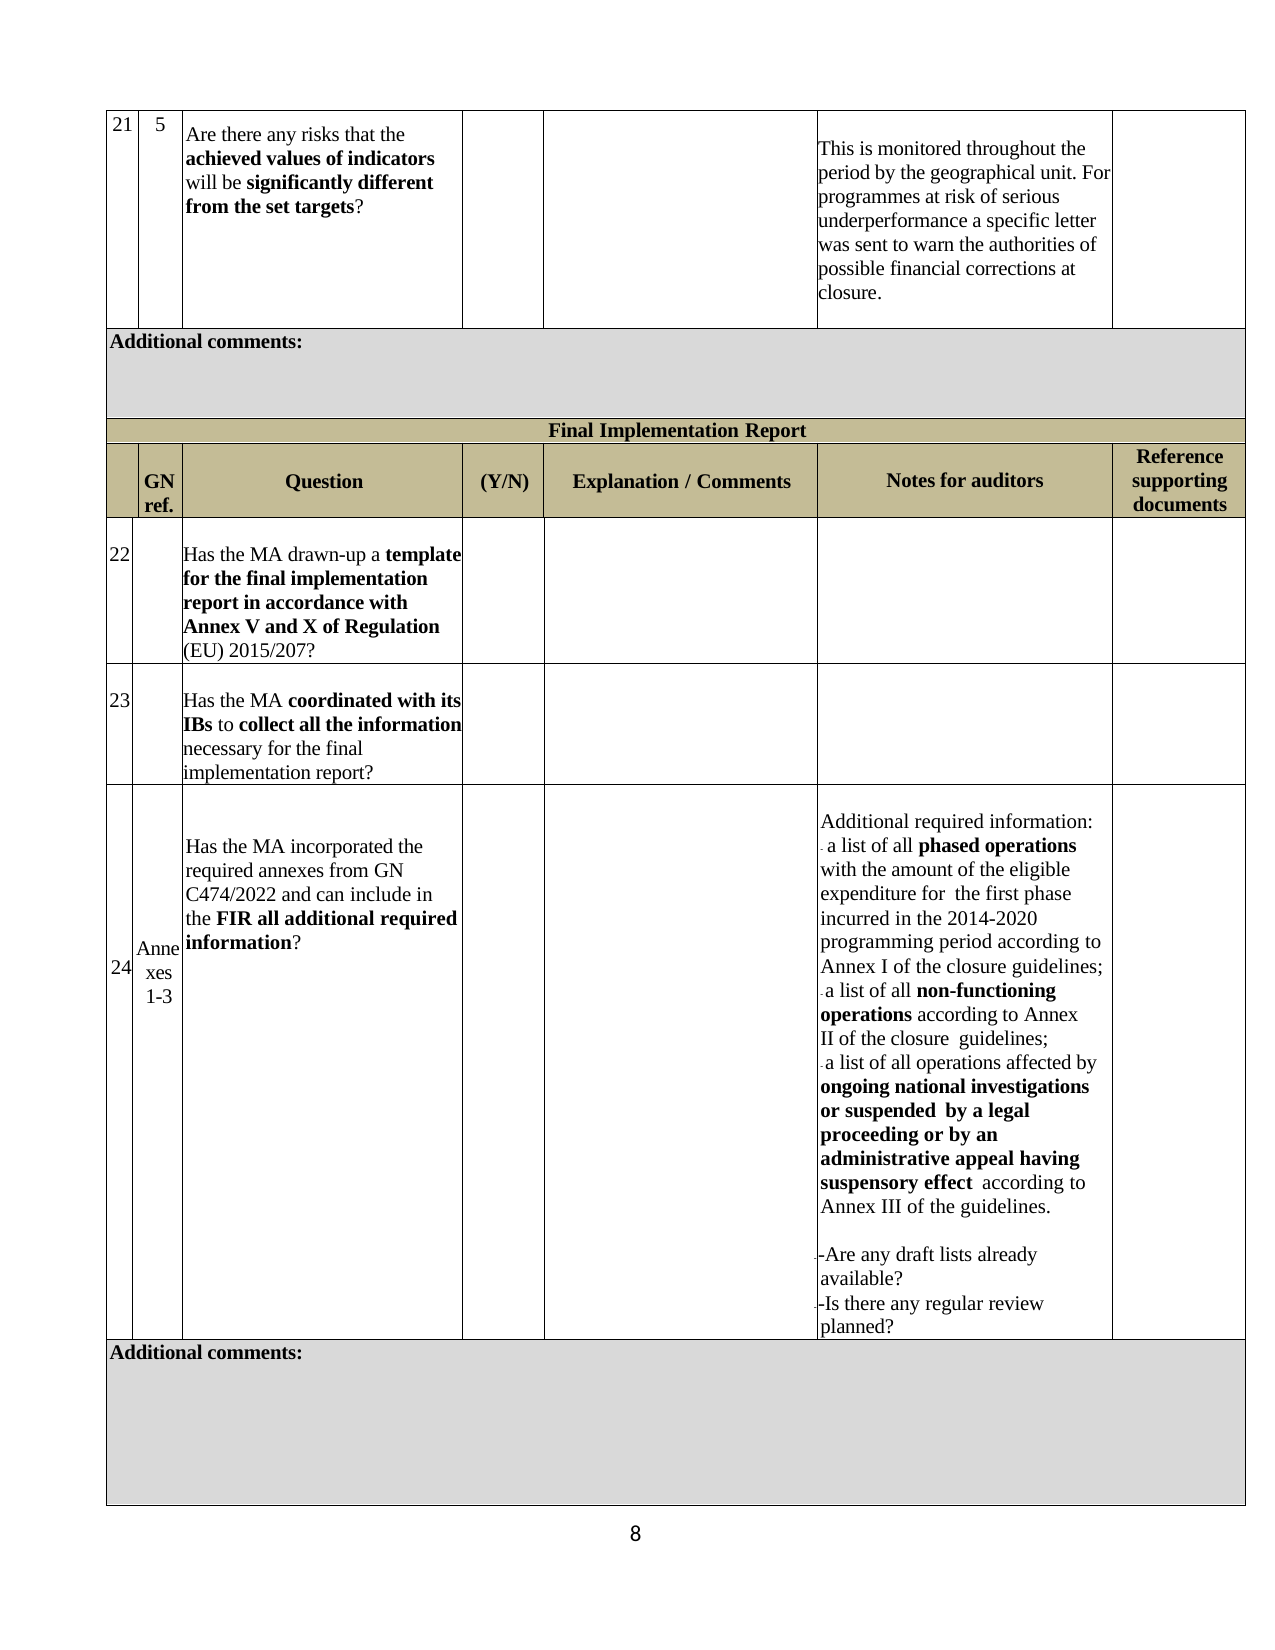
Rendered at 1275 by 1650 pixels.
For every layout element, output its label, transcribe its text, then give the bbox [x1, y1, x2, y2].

table_cell This is monitored throughout the period by the geographical unit. For programmes at risk of serious underperformance a specific letter was sent to warn the authorities of possible financial corrections at closure. [818, 111, 1112, 328]
table_cell Notes for auditors [818, 444, 1112, 517]
table_cell [133, 518, 182, 662]
table_cell Has the MA incorporated the required annexes from GN C474/2022 and can include in the FIR all additional required information? [183, 785, 462, 1338]
table_cell 5 [139, 111, 182, 328]
table_cell [463, 664, 544, 784]
table_cell Explanation / Comments [544, 444, 817, 517]
table_cell [545, 664, 817, 784]
table_cell 23 [107, 664, 132, 784]
table_cell [544, 111, 817, 328]
table_cell [107, 444, 138, 517]
table_cell Additional required information: a list of all phased operations with the amount of the eligible expenditure for the first phase incurred in the 2014-2020 programming period according to Annex I of the closure guidelines; a list of all non-functioning operations according to Annex II of the closure guidelines; a list of all operations affected by ongoing national investigations or suspended by a legal proceeding or by an administrative appeal having suspensory effect according to Annex III of the guidelines. -Are any draft lists already available? -Is there any regular review planned? [818, 785, 1112, 1338]
table_cell [818, 518, 1112, 662]
table_cell Has the MA drawn-up a template for the final implementation report in accordance with Annex V and X of Regulation (EU) 2015/207? [183, 518, 462, 662]
table_cell (Y/N) [463, 444, 543, 517]
table_cell GN ref. [139, 444, 182, 517]
table_cell Final Implementation Report [107, 419, 1245, 442]
table_cell [463, 111, 543, 328]
table_cell [463, 518, 544, 662]
table_cell 21 [107, 111, 138, 328]
table_cell Question [183, 444, 462, 517]
table_cell [545, 518, 817, 662]
table_cell Additional comments: [107, 1340, 1245, 1504]
table_cell [818, 664, 1112, 784]
table_cell 22 [107, 518, 132, 662]
table_cell Reference supporting documents [1113, 444, 1245, 517]
table_cell Annexes 1-3 [133, 785, 182, 1338]
table_cell Are there any risks that the achieved values of indicators will be significantly different from the set targets? [183, 111, 462, 328]
table_cell [1113, 785, 1245, 1338]
table_cell [545, 785, 817, 1338]
table_cell [1113, 518, 1245, 662]
table_cell 24 [107, 785, 132, 1338]
table_cell [133, 664, 182, 784]
table_cell [1113, 111, 1245, 328]
table_cell [1113, 664, 1245, 784]
table_cell Has the MA coordinated with its IBs to collect all the information necessary for the final implementation report? [183, 664, 462, 784]
table_cell [463, 785, 544, 1338]
table_cell Additional comments: [107, 329, 1245, 417]
